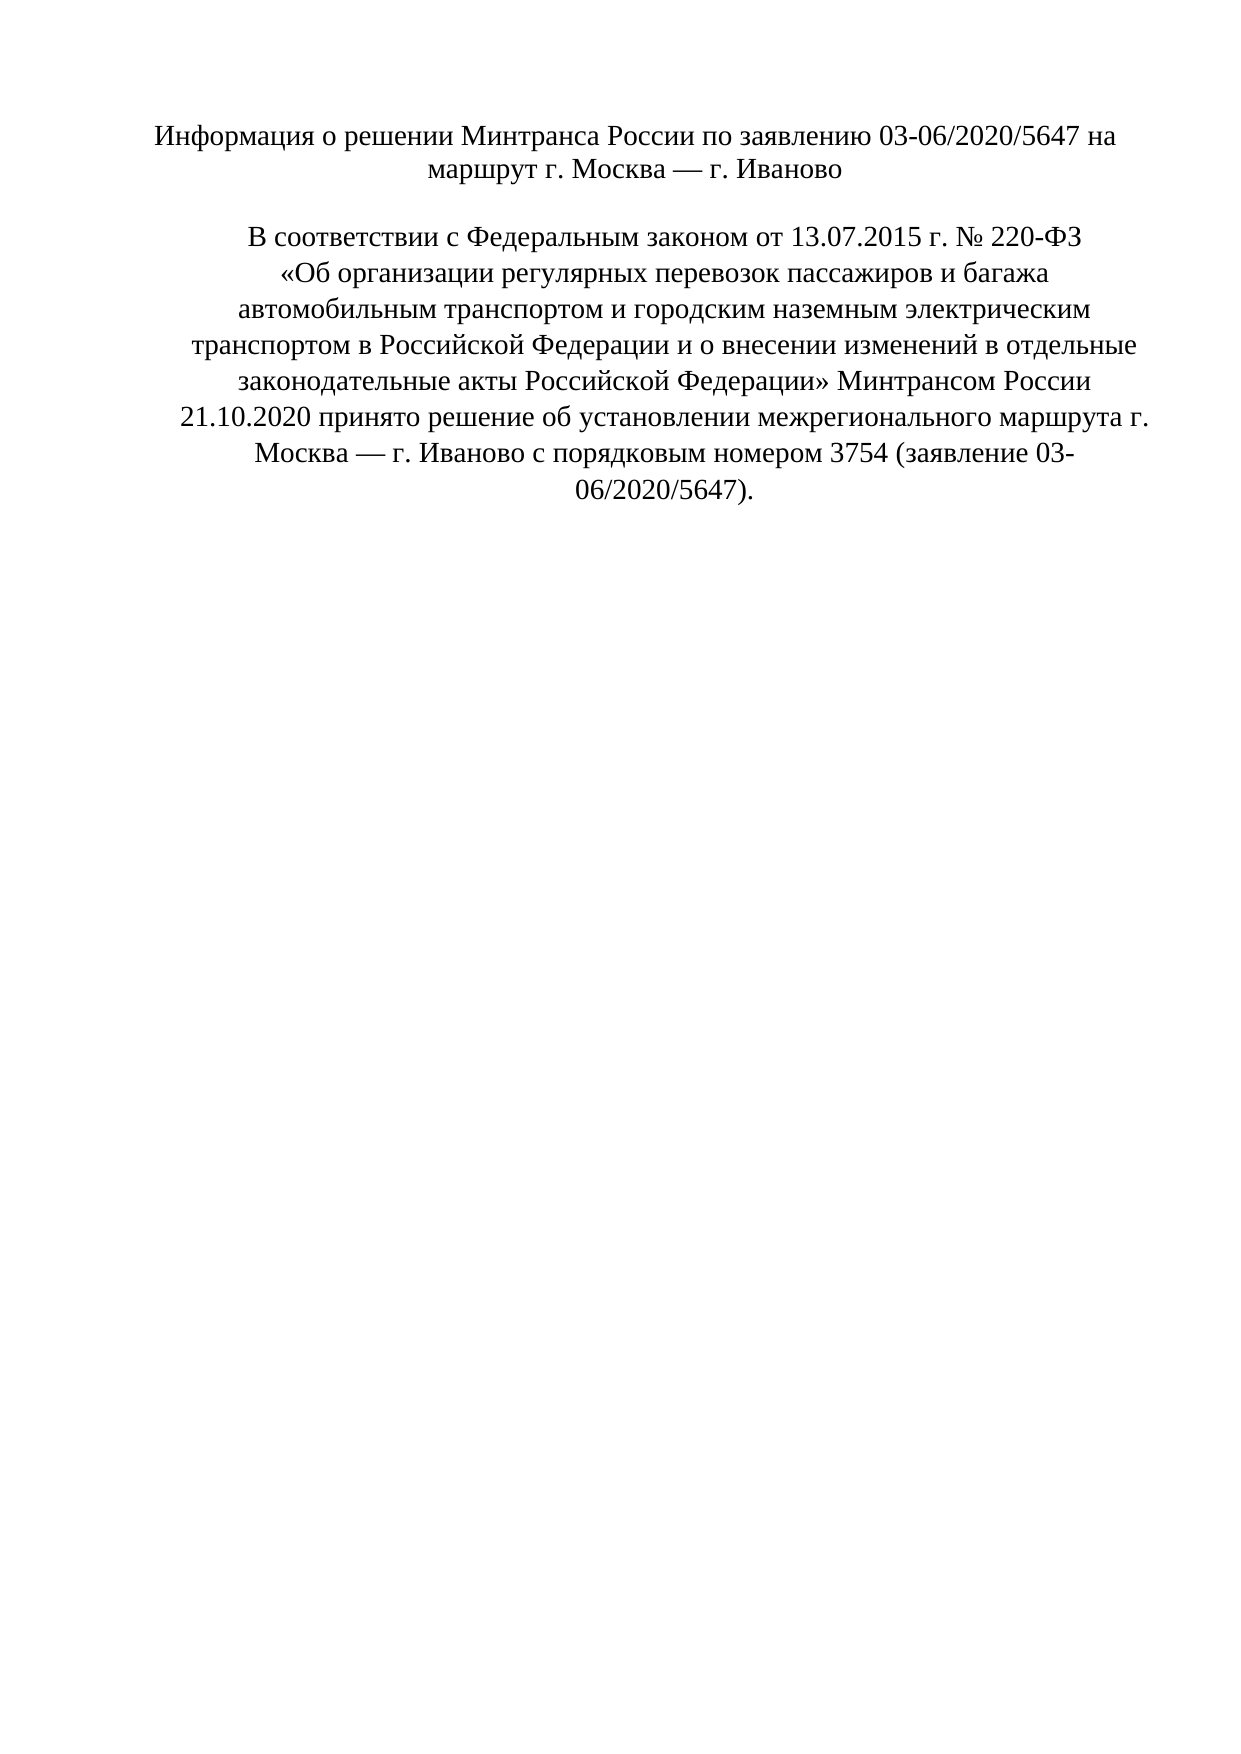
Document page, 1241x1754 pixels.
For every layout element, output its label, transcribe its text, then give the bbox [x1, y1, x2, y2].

text В соответствии с Федеральным законом от 13.07.2015 г. № 220-ФЗ «Об организации регулярных перевозок пассажиров и багажа автомобильным транспортом и городским наземным электрическим транспортом в Российской Федерации и о внесении изменений в отдельные законодательные акты Российской Федерации» Минтрансом России 21.10.2020 принято решение об установлении межрегионального маршрута г. Москва — г. Иваново с порядковым номером 3754 (заявление 03-06/2020/5647). [177, 219, 1152, 505]
text Информация о решении Минтранса России по заявлению 03-06/2020/5647 на маршрут г. Москва — г. Иваново [118, 118, 1152, 185]
